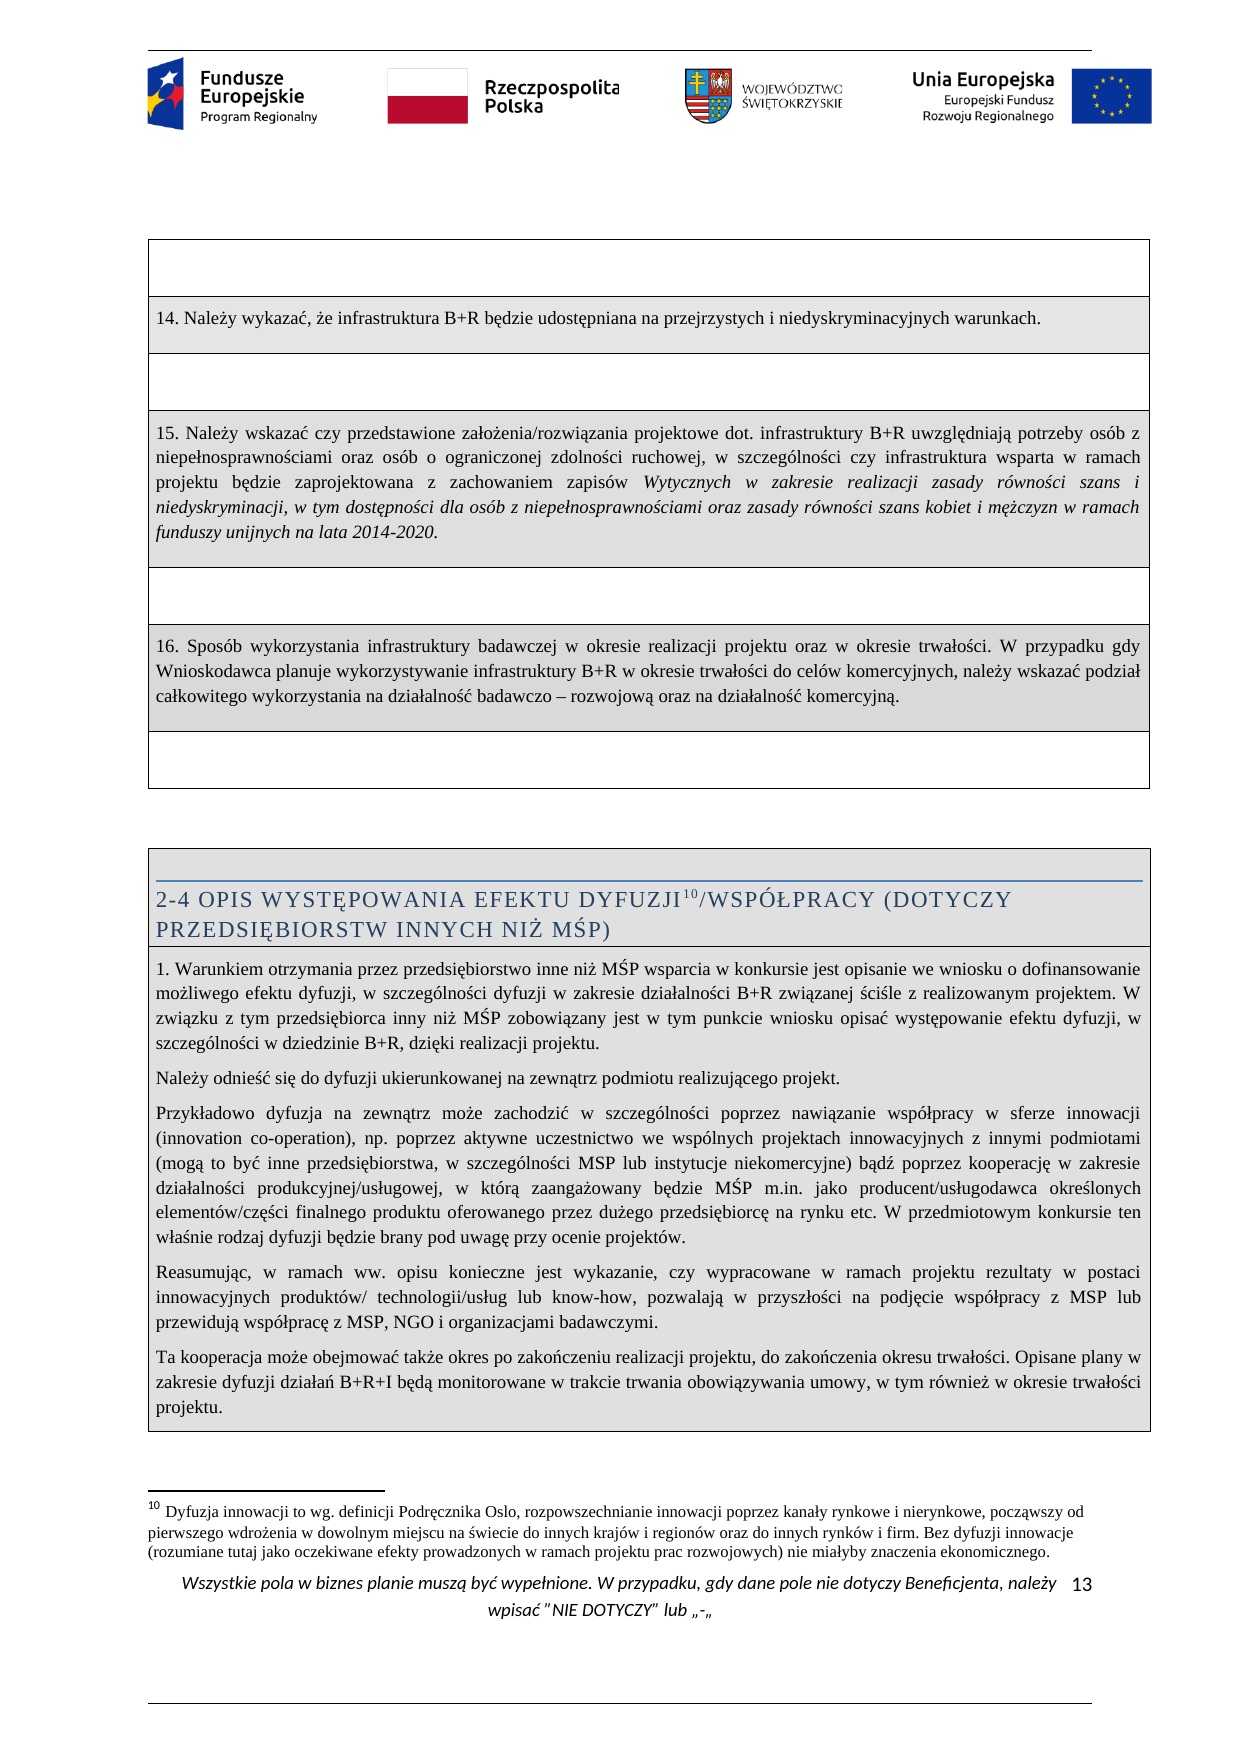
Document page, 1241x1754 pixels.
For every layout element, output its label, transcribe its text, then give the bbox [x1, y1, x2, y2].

table_cell [149, 732, 1149, 788]
table_cell 1. Warunkiem otrzymania przez przedsiębiorstwo inne niż MŚP wsparcia w konkursie jest opisanie we wniosku o dofinansowanie możliwego efektu dyfuzji, w szczególności dyfuzji w zakresie działalności B+R związanej ściśle z realizowanym projektem. W związku z tym przedsiębiorca inny niż MŚP zobowiązany jest w tym punkcie wniosku opisać występowanie efektu dyfuzji, w szczególności w dziedzinie B+R, dzięki realizacji projektu. Należy odnieść się do dyfuzji ukierunkowanej na zewnątrz podmiotu realizującego projekt. Przykładowo dyfuzja na zewnątrz może zachodzić w szczególności poprzez nawiązanie współpracy w sferze innowacji (innovation co-operation), np. poprzez aktywne uczestnictwo we wspólnych projektach innowacyjnych z innymi podmiotami (mogą to być inne przedsiębiorstwa, w szczególności MSP lub instytucje niekomercyjne) bądź poprzez kooperację w zakresie działalności produkcyjnej/usługowej, w którą zaangażowany będzie MŚP m.in. jako producent/usługodawca określonych elementów/części finalnego produktu oferowanego przez dużego przedsiębiorcę na rynku etc. W przedmiotowym konkursie ten właśnie rodzaj dyfuzji będzie brany pod uwagę przy ocenie projektów. Reasumując, w ramach ww. opisu konieczne jest wykazanie, czy wypracowane w ramach projektu rezultaty w postaci innowacyjnych produktów/ technologii/usług lub know-how, pozwalają w przyszłości na podjęcie współpracy z MSP lub przewidują współpracę z MSP, NGO i organizacjami badawczymi. Ta kooperacja może obejmować także okres po zakończeniu realizacji projektu, do zakończenia okresu trwałości. Opisane plany w zakresie dyfuzji działań B+R+I będą monitorowane w trakcie trwania obowiązywania umowy, w tym również w okresie trwałości projektu. [149, 947, 1150, 1431]
table_cell 16. Sposób wykorzystania infrastruktury badawczej w okresie realizacji projektu oraz w okresie trwałości. W przypadku gdy Wnioskodawca planuje wykorzystywanie infrastruktury B+R w okresie trwałości do celów komercyjnych, należy wskazać podział całkowitego wykorzystania na działalność badawczo – rozwojową oraz na działalność komercyjną. [149, 625, 1149, 731]
table_cell 14. Należy wykazać, że infrastruktura B+R będzie udostępniana na przejrzystych i niedyskryminacyjnych warunkach. [149, 297, 1149, 353]
table_cell [149, 240, 1149, 296]
picture [685, 57, 843, 130]
picture [147, 57, 317, 130]
picture [913, 57, 1152, 130]
table_header 2-4 Opis występowania efektu dyfuzji/współpracy (dotyczy przedsiębiorstw innych niż MŚP) [149, 849, 1150, 946]
picture [387, 57, 619, 130]
table_cell 15. Należy wskazać czy przedstawione założenia/rozwiązania projektowe dot. infrastruktury B+R uwzględniają potrzeby osób z niepełnosprawnościami oraz osób o ograniczonej zdolności ruchowej, w szczególności czy infrastruktura wsparta w ramach projektu będzie zaprojektowana z zachowaniem zapisów Wytycznych w zakresie realizacji zasady równości szans i niedyskryminacji, w tym dostępności dla osób z niepełnosprawnościami oraz zasady równości szans kobiet i mężczyzn w ramach funduszy unijnych na lata 2014-2020. [149, 411, 1149, 567]
table_cell [149, 568, 1149, 624]
table_cell [149, 354, 1149, 410]
